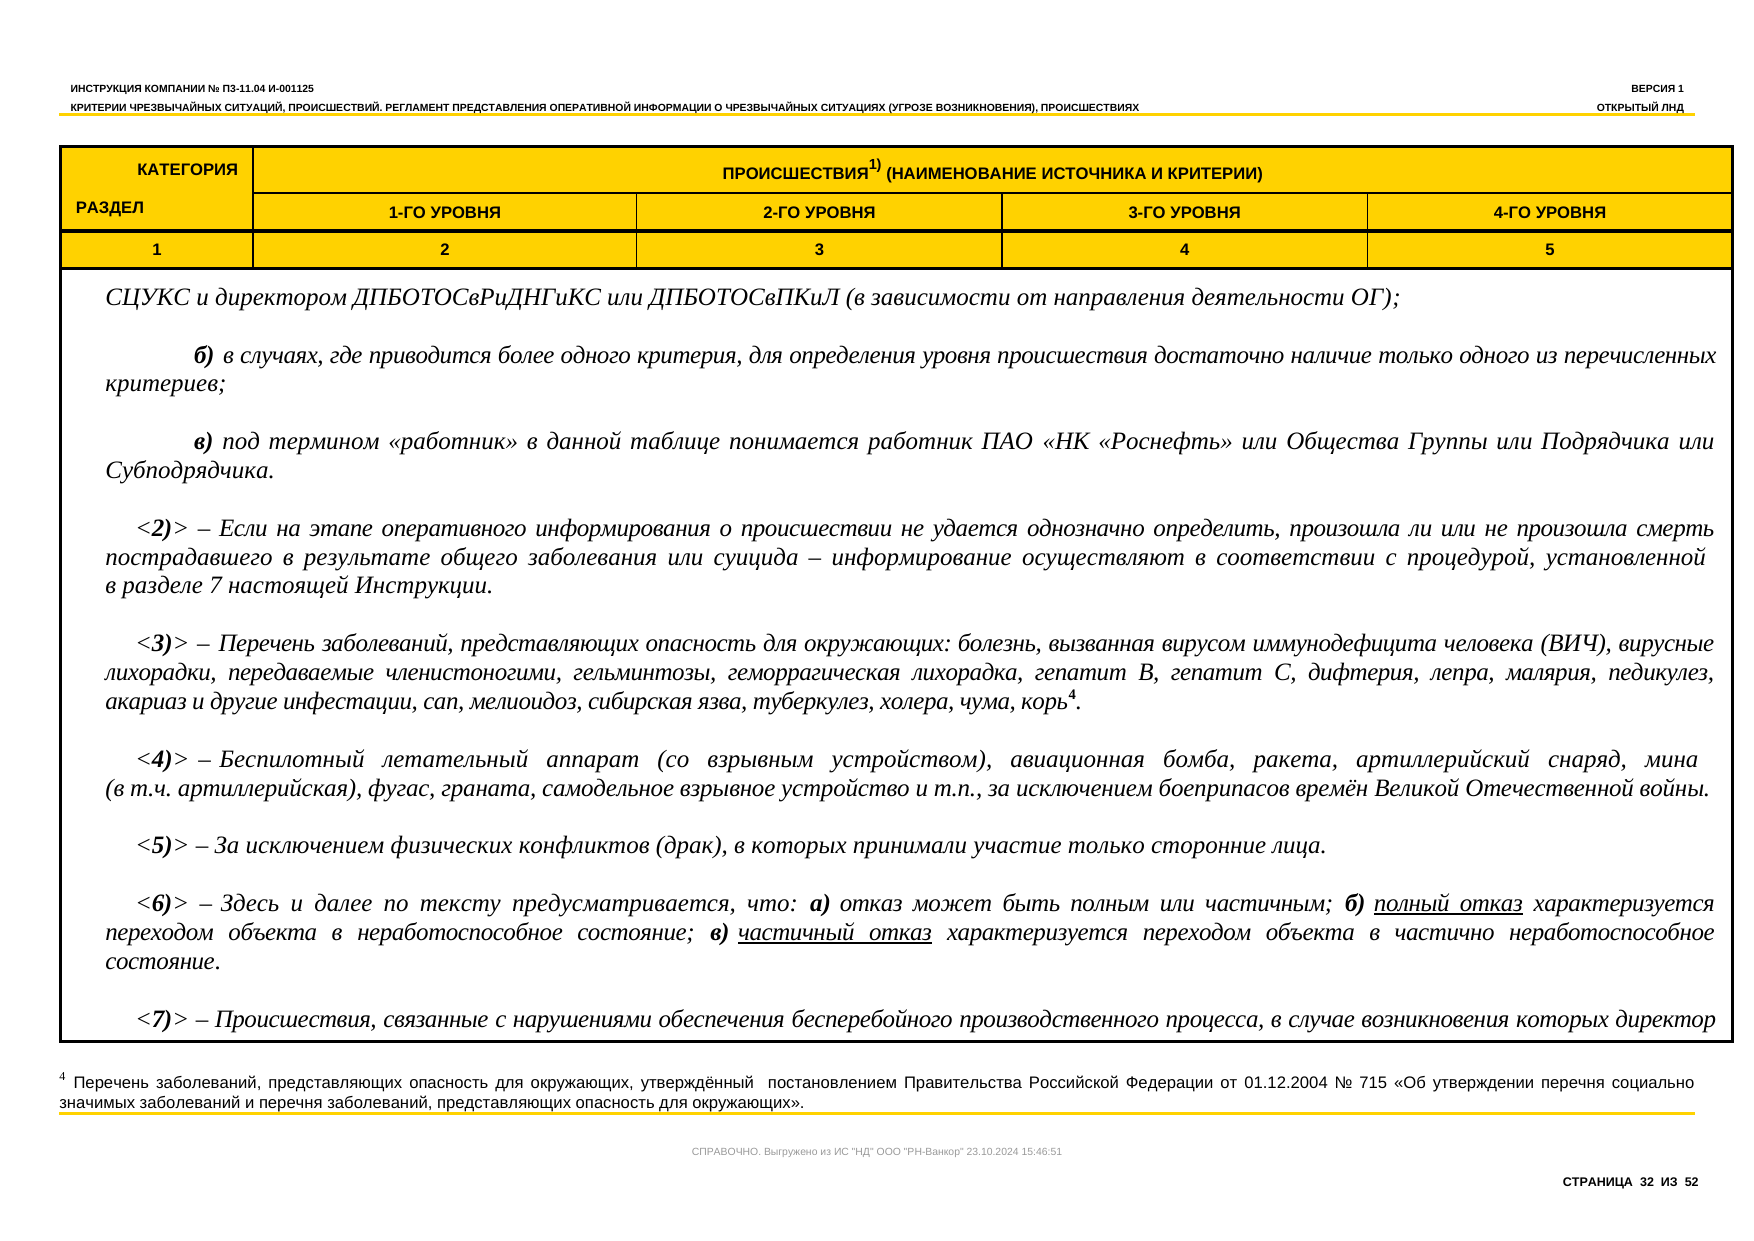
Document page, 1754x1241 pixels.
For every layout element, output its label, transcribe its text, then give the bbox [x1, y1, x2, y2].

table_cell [62, 270, 1731, 1040]
table_cell 3-ГО УРОВНЯ [1003, 194, 1367, 229]
table_cell 4 [1003, 233, 1367, 267]
table_cell 3 [637, 233, 1001, 267]
table_cell 4-ГО УРОВНЯ [1368, 194, 1731, 229]
table_cell 2 [254, 233, 636, 267]
table_cell 2-ГО УРОВНЯ [637, 194, 1001, 229]
table_header КАТЕГОРИЯ РАЗДЕЛ [62, 148, 252, 229]
table_cell 1 [62, 233, 252, 267]
table_cell 1-ГО УРОВНЯ [254, 194, 636, 229]
table_cell 5 [1368, 233, 1731, 267]
table_header ПРОИСШЕСТВИЯ1) (НАИМЕНОВАНИЕ ИСТОЧНИКА И КРИТЕРИИ) [254, 148, 1731, 192]
